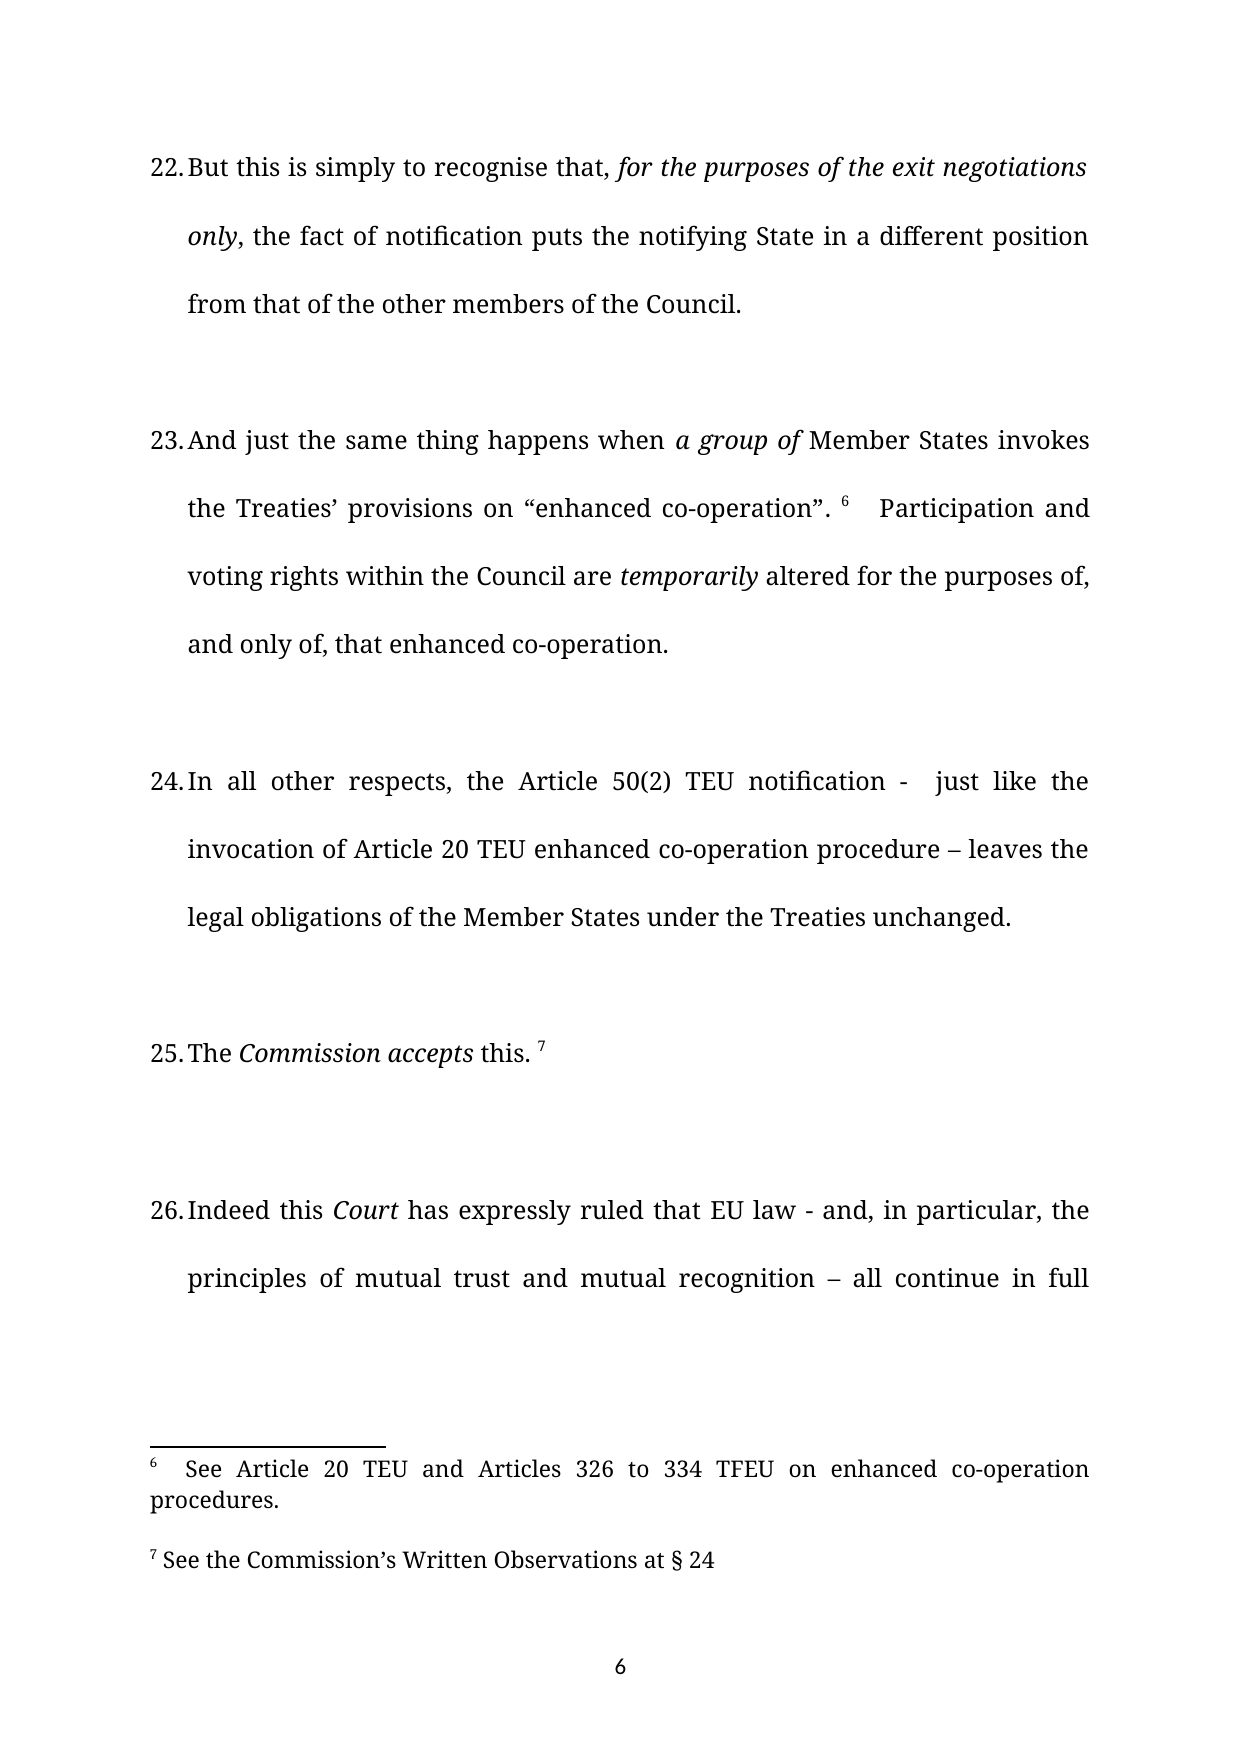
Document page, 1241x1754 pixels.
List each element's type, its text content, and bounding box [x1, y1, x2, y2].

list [150, 1193, 1090, 1295]
list The Commission accepts this. [150, 1036, 1090, 1070]
list But this is simply to recognise that, for the purposes of the exit negotiations only, the fact of notification puts the notifying State in a different position from that of the other members of the Council. [150, 150, 1090, 320]
list In all other respects, the Article 50(2) TEU notification - just like the invocation of Article 20 TEU enhanced co-operation procedure – leaves the legal obligations of the Member States under the Treaties unchanged. [150, 763, 1090, 933]
list And just the same thing happens when a group of Member States invokes the Treaties’ provisions on “enhanced co-operation”. Participation and voting rights within the Council are temporarily altered for the purposes of, and only of, that enhanced co-operation. [150, 422, 1090, 661]
